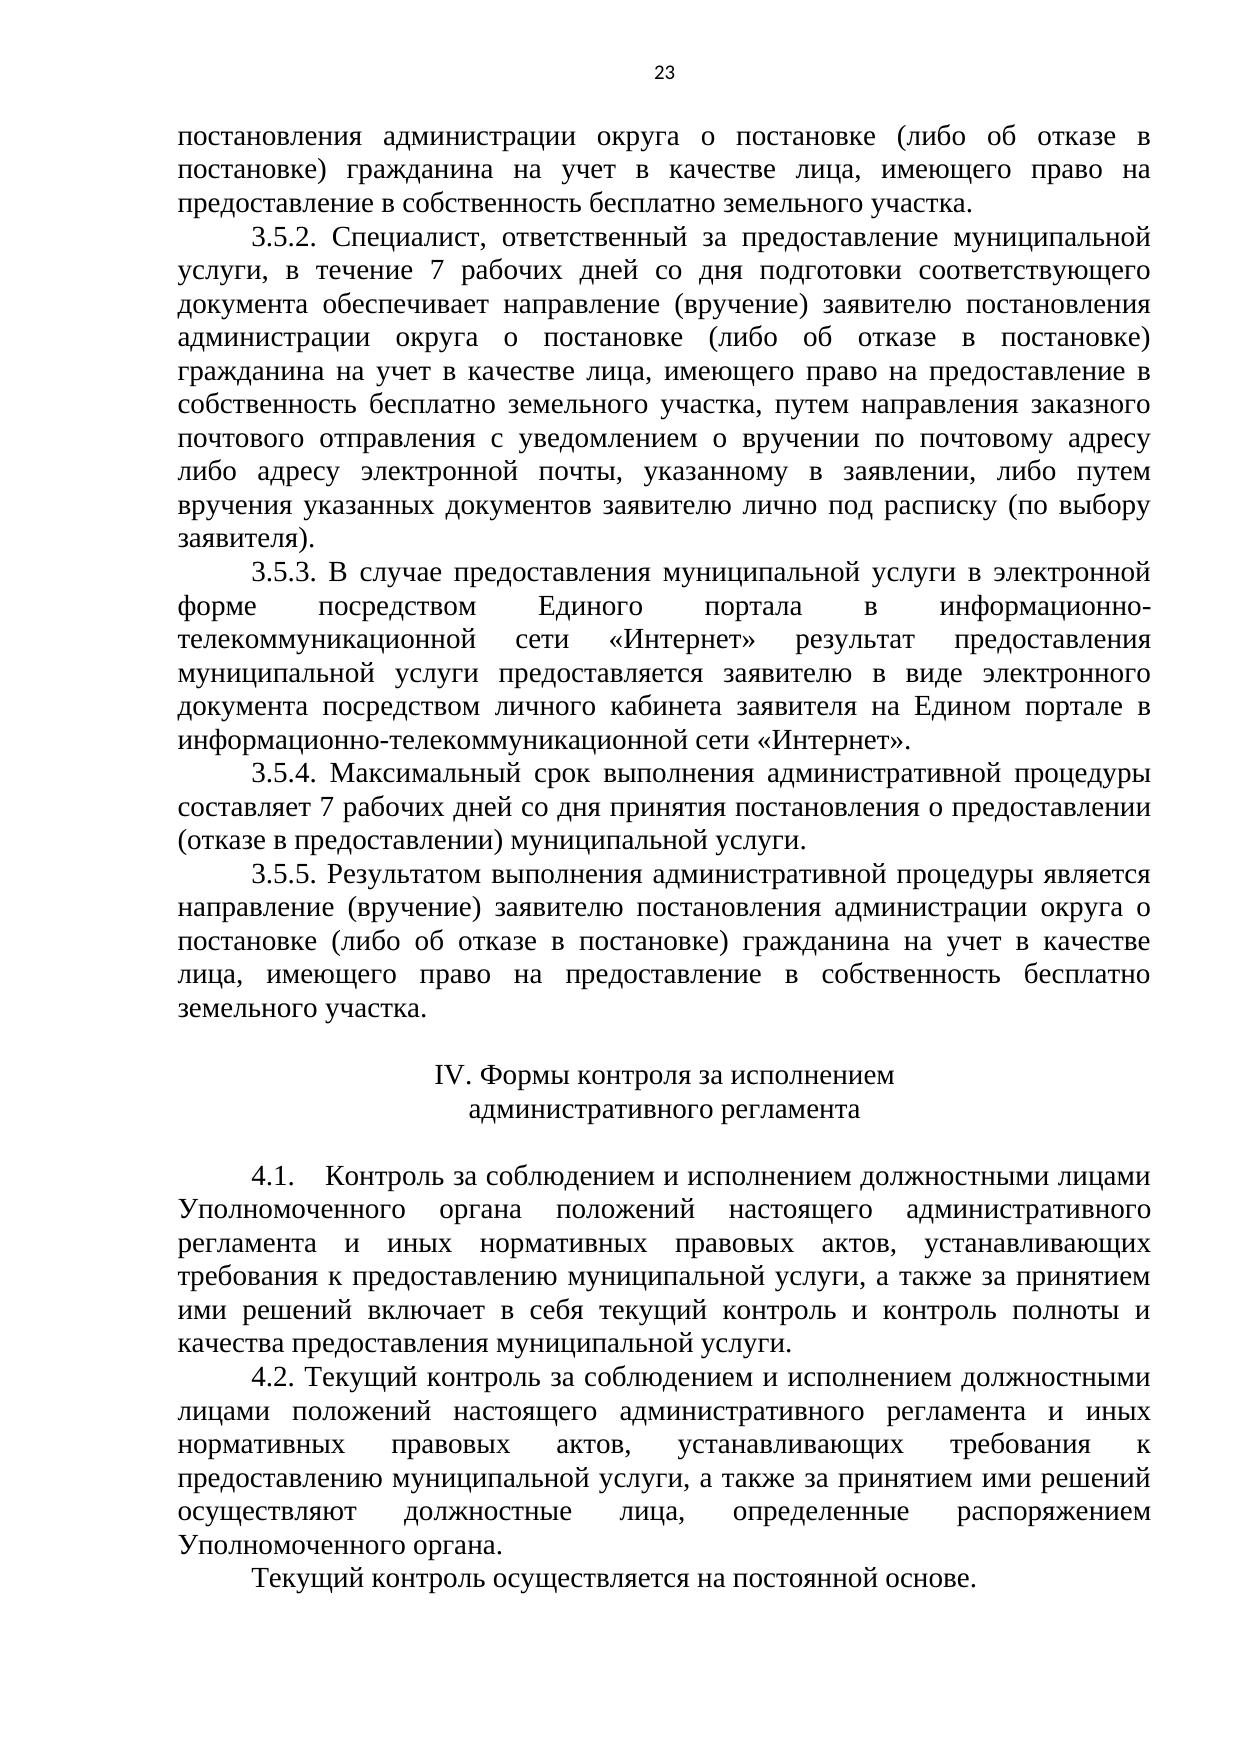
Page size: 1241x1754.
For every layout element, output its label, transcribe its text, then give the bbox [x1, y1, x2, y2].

text 3.5.3. В случае предоставления муниципальной услуги в электронной форме посредством Единого портала в информационно-телекоммуникационной сети «Интернет» результат предоставления муниципальной услуги предоставляется заявителю в виде электронного документа посредством личного кабинета заявителя на Едином портале в информационно-телекоммуникационной сети «Интернет». [177, 554, 1152, 755]
text 3.5.2. Специалист, ответственный за предоставление муниципальной услуги, в течение 7 рабочих дней со дня подготовки соответствующего документа обеспечивает направление (вручение) заявителю постановления администрации округа о постановке (либо об отказе в постановке) гражданина на учет в качестве лица, имеющего право на предоставление в собственность бесплатно земельного участка, путем направления заказного почтового отправления с уведомлением о вручении по почтовому адресу либо адресу электронной почты, указанному в заявлении, либо путем вручения указанных документов заявителю лично под расписку (по выбору заявителя). [177, 219, 1152, 554]
subtitle административного регламента [177, 1091, 1152, 1124]
text 3.5.4. Максимальный срок выполнения административной процедуры составляет 7 рабочих дней со дня принятия постановления о предоставлении (отказе в предоставлении) муниципальной услуги. [177, 755, 1152, 856]
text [177, 118, 1152, 219]
subtitle IV. Формы контроля за исполнением [177, 1057, 1152, 1091]
text Текущий контроль осуществляется на постоянной основе. [177, 1560, 1152, 1594]
text 4.1. Контроль за соблюдением и исполнением должностными лицами Уполномоченного органа положений настоящего административного регламента и иных нормативных правовых актов, устанавливающих требования к предоставлению муниципальной услуги, а также за принятием ими решений включает в себя текущий контроль и контроль полноты и качества предоставления муниципальной услуги. [177, 1158, 1152, 1359]
text 4.2. Текущий контроль за соблюдением и исполнением должностными лицами положений настоящего административного регламента и иных нормативных правовых актов, устанавливающих требования к предоставлению муниципальной услуги, а также за принятием ими решений осуществляют должностные лица, определенные распоряжением Уполномоченного органа. [177, 1359, 1152, 1560]
text 3.5.5. Результатом выполнения административной процедуры является направление (вручение) заявителю постановления администрации округа о постановке (либо об отказе в постановке) гражданина на учет в качестве лица, имеющего право на предоставление в собственность бесплатно земельного участка. [177, 856, 1152, 1024]
